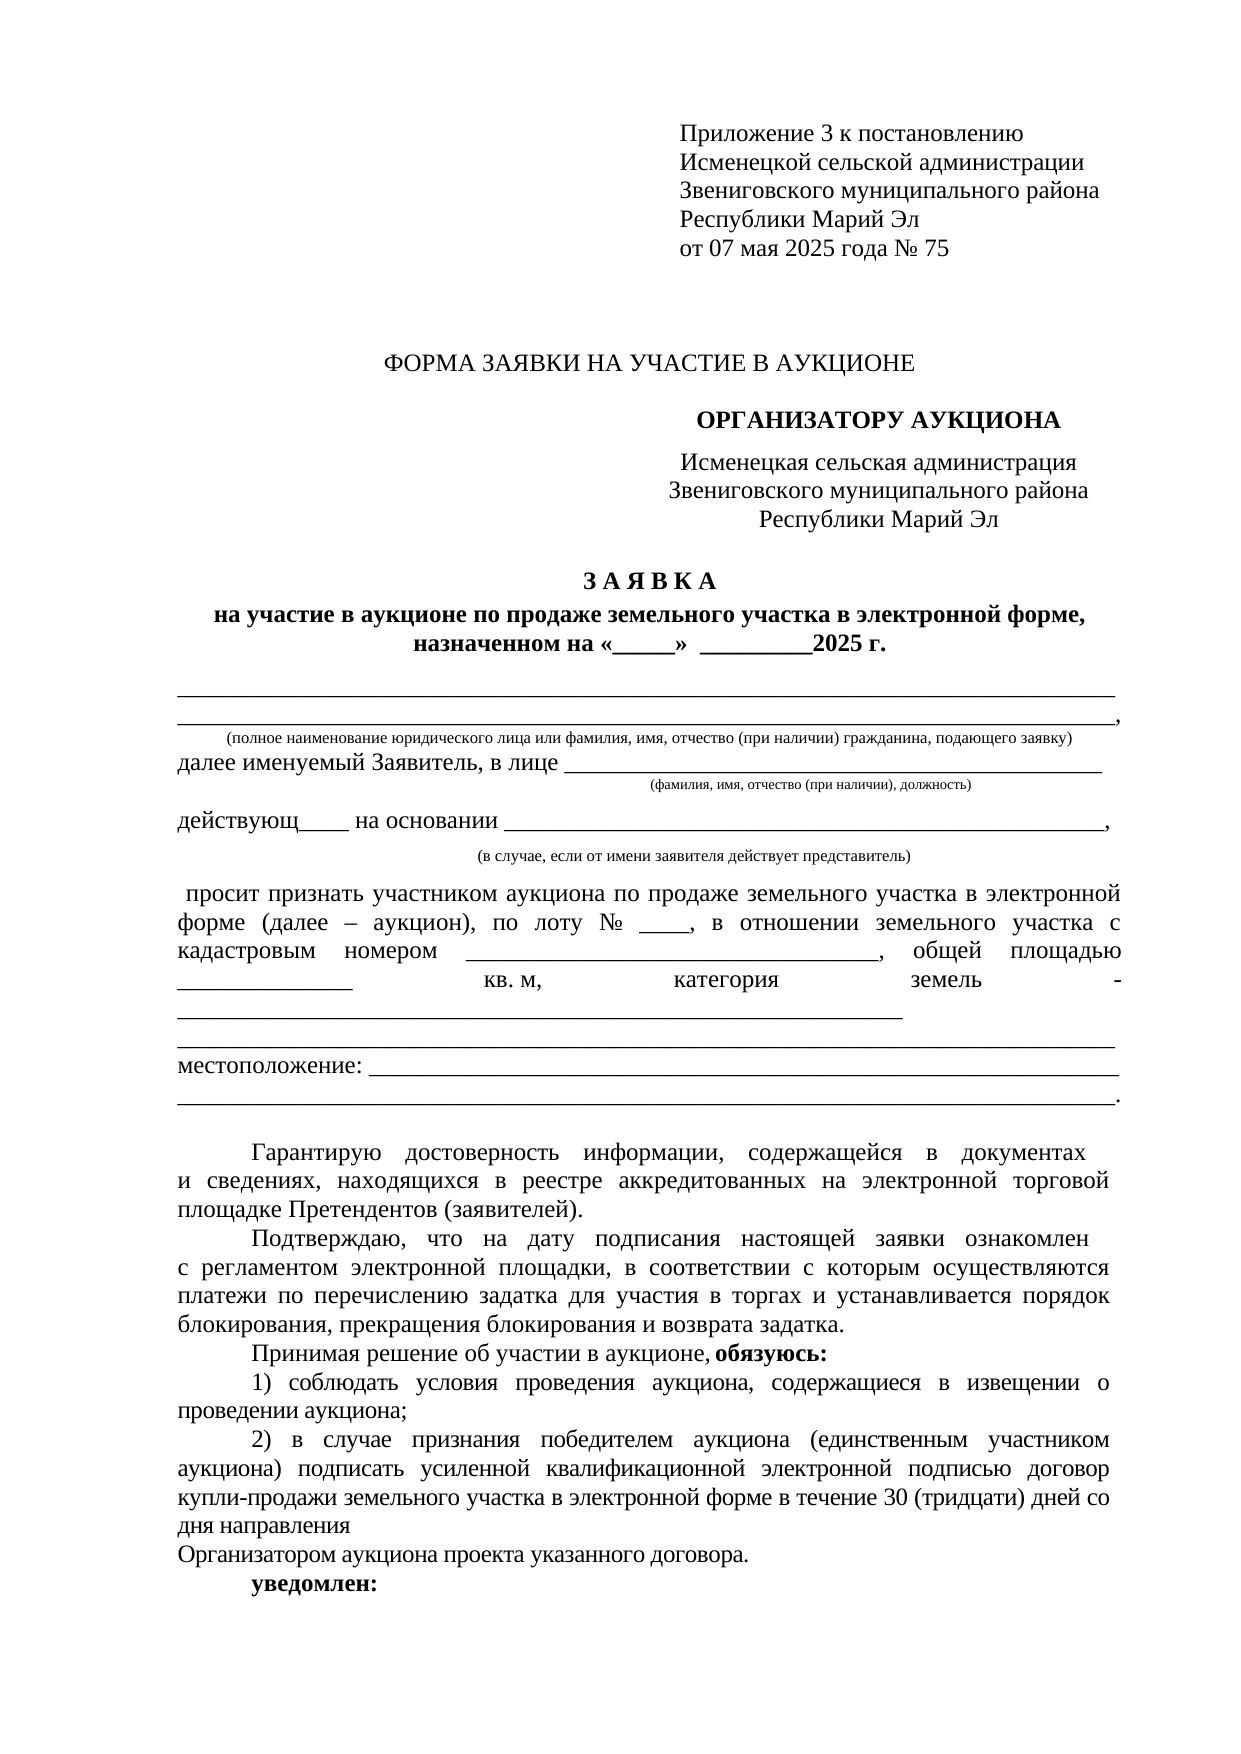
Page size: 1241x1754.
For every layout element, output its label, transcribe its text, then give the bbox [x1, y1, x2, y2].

text 1) соблюдать условия проведения аукциона, содержащиеся в извещении о проведении аукциона; [177, 1367, 1110, 1424]
text ОРГАНИЗАТОРУ АУКЦИОНА [635, 406, 1122, 434]
text ФОРМА ЗАЯВКИ НА УЧАСТИЕ В АУКЦИОНЕ [177, 348, 1122, 377]
text уведомлен: [177, 1568, 1110, 1597]
text на участие в аукционе по продаже земельного участка в электронной форме, назначенном на «_____» _________2025 г. [177, 599, 1122, 656]
text Подтверждаю, что на дату подписания настоящей заявки ознакомлен с регламентом электронной площадки, в соответствии с которым осуществляются платежи по перечислению задатка для участия в торгах и устанавливается порядок блокирования, прекращения блокирования и возврата задатка. [177, 1223, 1110, 1338]
text Республики Марий Эл [635, 504, 1122, 533]
text действующ____ на основании ________________________________________________, [177, 805, 1122, 834]
text (в случае, если от имени заявителя действует представитель) [177, 846, 1122, 865]
text Принимая решение об участии в аукционе, обязуюсь: [177, 1338, 1110, 1367]
table_header Приложение 3 к постановлению Исменецкой сельской администрации Звениговского муниципального района Республики Марий Эл от 07 мая 2025 года № 75 [668, 118, 1126, 262]
text Исменецкая сельская администрация Звениговского муниципального района [635, 447, 1122, 504]
text (фамилия, имя, отчество (при наличии), должность) [177, 776, 1122, 805]
text ______________________________________________________________________________________________________________________________________________________, [177, 671, 1122, 728]
text (полное наименование юридического лица или фамилия, имя, отчество (при наличии) гражданина, подающего заявку) [177, 728, 1122, 747]
text З А Я В К А [177, 566, 1122, 595]
text далее именуемый Заявитель, в лице ___________________________________________ [177, 747, 1122, 776]
text местоположение: ____________________________________________________________ [177, 1050, 1122, 1079]
text ___________________________________________________________________________. [177, 1079, 1122, 1108]
text 2) в случае признания победителем аукциона (единственным участником аукциона) подписать усиленной квалификационной электронной подписью договор купли-продажи земельного участка в электронной форме в течение 30 (тридцати) дней со дня направления [177, 1424, 1110, 1539]
text просит признать участником аукциона по продаже земельного участка в электронной форме (далее – аукцион), по лоту № ____, в отношении земельного участка с кадастровым номером _________________________________, общей площадью ______________ кв. м, категория земель - __________________________________________________________ ___________________________________________________________________________ [177, 878, 1122, 1050]
text Организатором аукциона проекта указанного договора. [177, 1539, 1110, 1568]
text Гарантирую достоверность информации, содержащейся в документах и сведениях, находящихся в реестре аккредитованных на электронной торговой площадке Претендентов (заявителей). [177, 1137, 1110, 1223]
